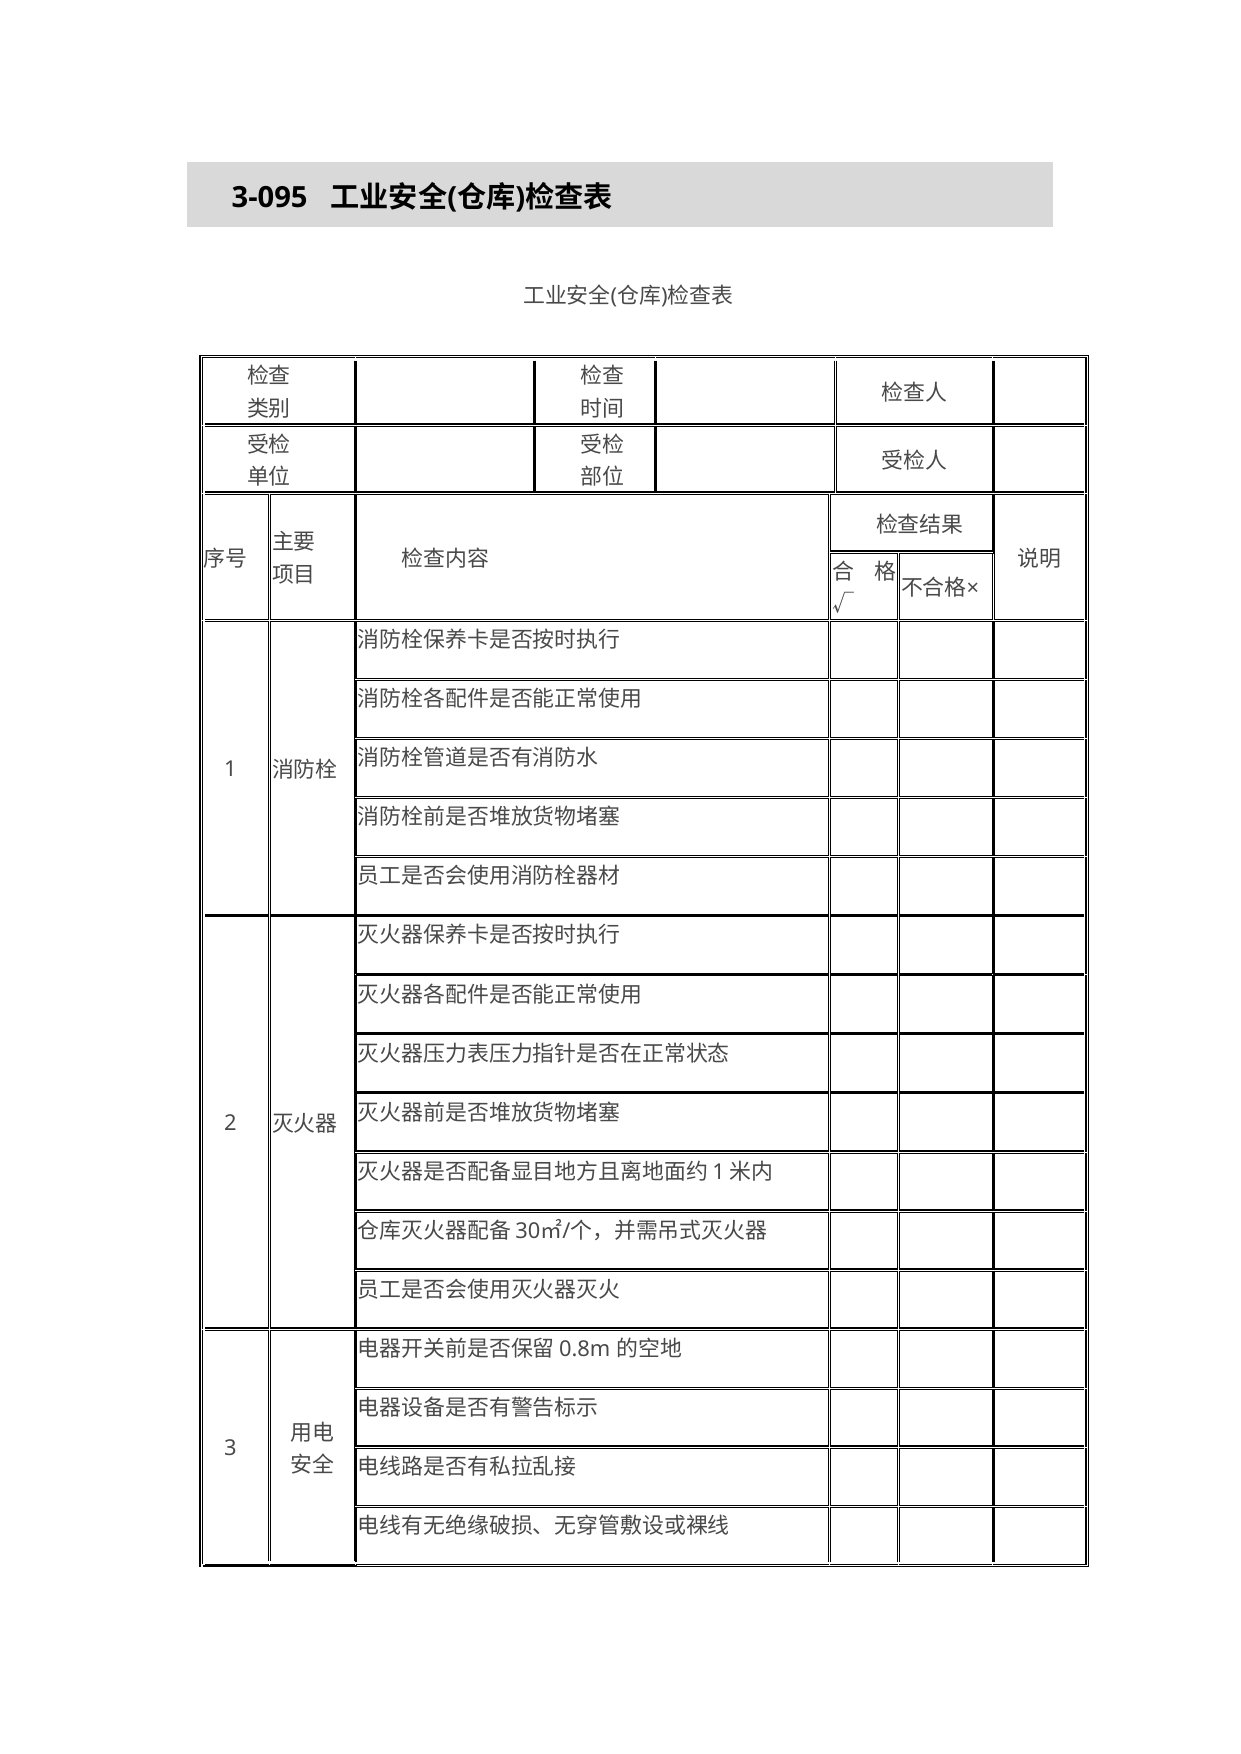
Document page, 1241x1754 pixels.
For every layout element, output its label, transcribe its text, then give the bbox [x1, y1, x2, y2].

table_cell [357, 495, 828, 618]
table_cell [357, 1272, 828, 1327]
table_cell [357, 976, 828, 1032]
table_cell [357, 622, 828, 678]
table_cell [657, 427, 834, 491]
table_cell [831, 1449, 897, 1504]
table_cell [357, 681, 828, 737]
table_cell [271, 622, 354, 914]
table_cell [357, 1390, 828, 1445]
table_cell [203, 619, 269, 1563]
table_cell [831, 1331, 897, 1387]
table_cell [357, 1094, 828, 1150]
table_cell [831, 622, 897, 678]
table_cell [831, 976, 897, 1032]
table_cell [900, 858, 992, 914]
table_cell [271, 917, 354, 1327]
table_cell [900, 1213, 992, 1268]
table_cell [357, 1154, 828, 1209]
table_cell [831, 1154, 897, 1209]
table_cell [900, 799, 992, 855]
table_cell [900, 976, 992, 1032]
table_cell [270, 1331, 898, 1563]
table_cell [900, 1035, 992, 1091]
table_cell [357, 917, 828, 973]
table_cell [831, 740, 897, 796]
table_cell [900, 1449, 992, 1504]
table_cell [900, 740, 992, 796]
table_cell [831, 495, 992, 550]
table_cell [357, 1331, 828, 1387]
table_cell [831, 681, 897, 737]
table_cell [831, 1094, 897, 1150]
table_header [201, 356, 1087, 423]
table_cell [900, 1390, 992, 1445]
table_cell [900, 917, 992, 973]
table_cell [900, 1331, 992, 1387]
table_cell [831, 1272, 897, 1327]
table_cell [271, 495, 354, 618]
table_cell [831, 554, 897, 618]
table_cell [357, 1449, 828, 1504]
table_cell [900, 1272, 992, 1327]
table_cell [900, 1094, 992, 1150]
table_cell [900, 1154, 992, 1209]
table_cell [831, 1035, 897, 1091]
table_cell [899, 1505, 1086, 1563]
text 工业安全(仓库)检查表 [203, 277, 1053, 310]
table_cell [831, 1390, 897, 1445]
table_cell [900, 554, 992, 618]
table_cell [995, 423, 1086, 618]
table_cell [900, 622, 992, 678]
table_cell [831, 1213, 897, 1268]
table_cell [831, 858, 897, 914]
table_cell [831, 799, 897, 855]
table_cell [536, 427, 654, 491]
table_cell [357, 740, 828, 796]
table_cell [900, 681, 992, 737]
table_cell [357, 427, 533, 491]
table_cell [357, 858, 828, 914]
subtitle 3-095 工业安全(仓库)检查表 [187, 162, 1053, 227]
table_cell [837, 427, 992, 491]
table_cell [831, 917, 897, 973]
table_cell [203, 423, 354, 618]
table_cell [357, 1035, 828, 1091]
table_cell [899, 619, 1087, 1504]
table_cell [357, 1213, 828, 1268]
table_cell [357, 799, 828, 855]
